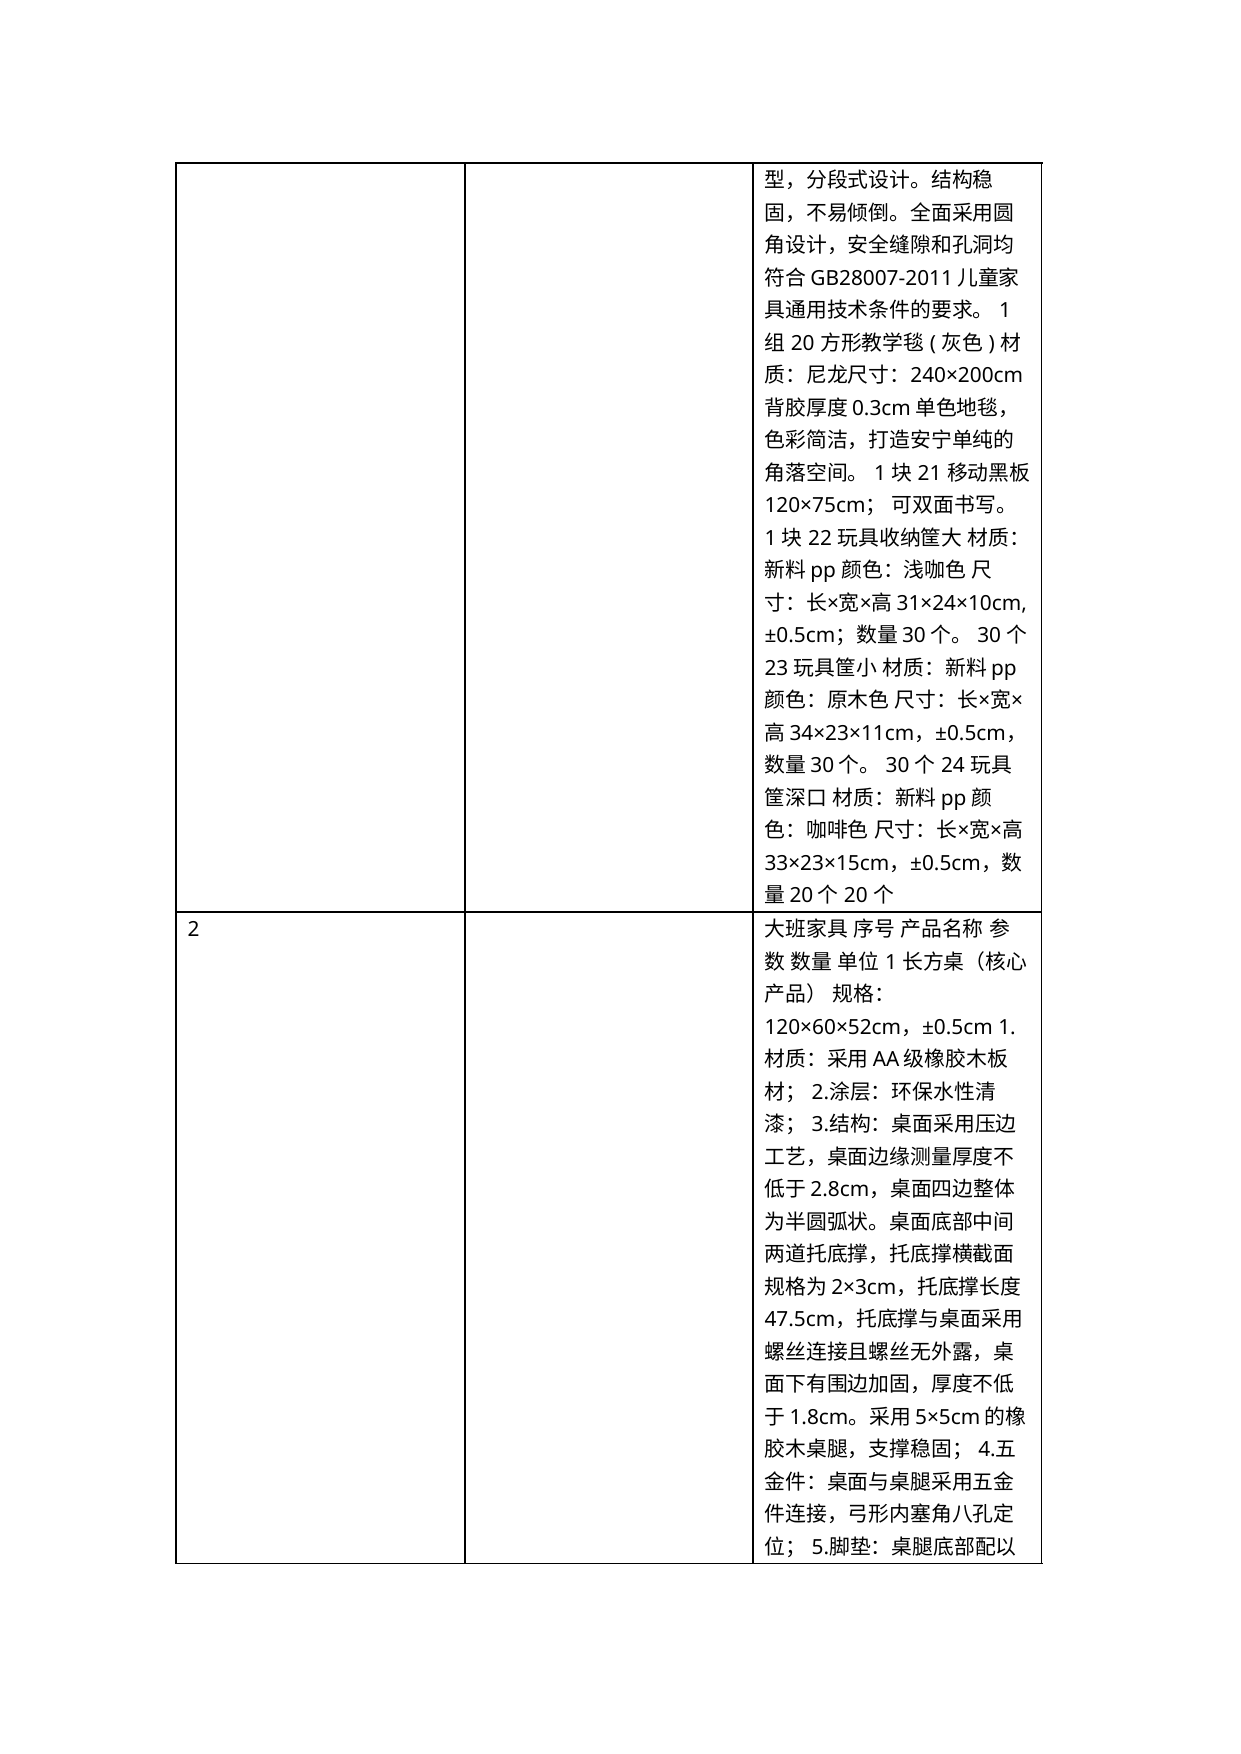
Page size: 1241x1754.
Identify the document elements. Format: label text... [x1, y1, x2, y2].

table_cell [754, 913, 1041, 1563]
table_cell [466, 164, 752, 911]
table_cell 1 [177, 164, 464, 911]
table_cell [466, 913, 752, 1563]
table_cell 2 [177, 913, 464, 1563]
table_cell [754, 164, 1041, 911]
